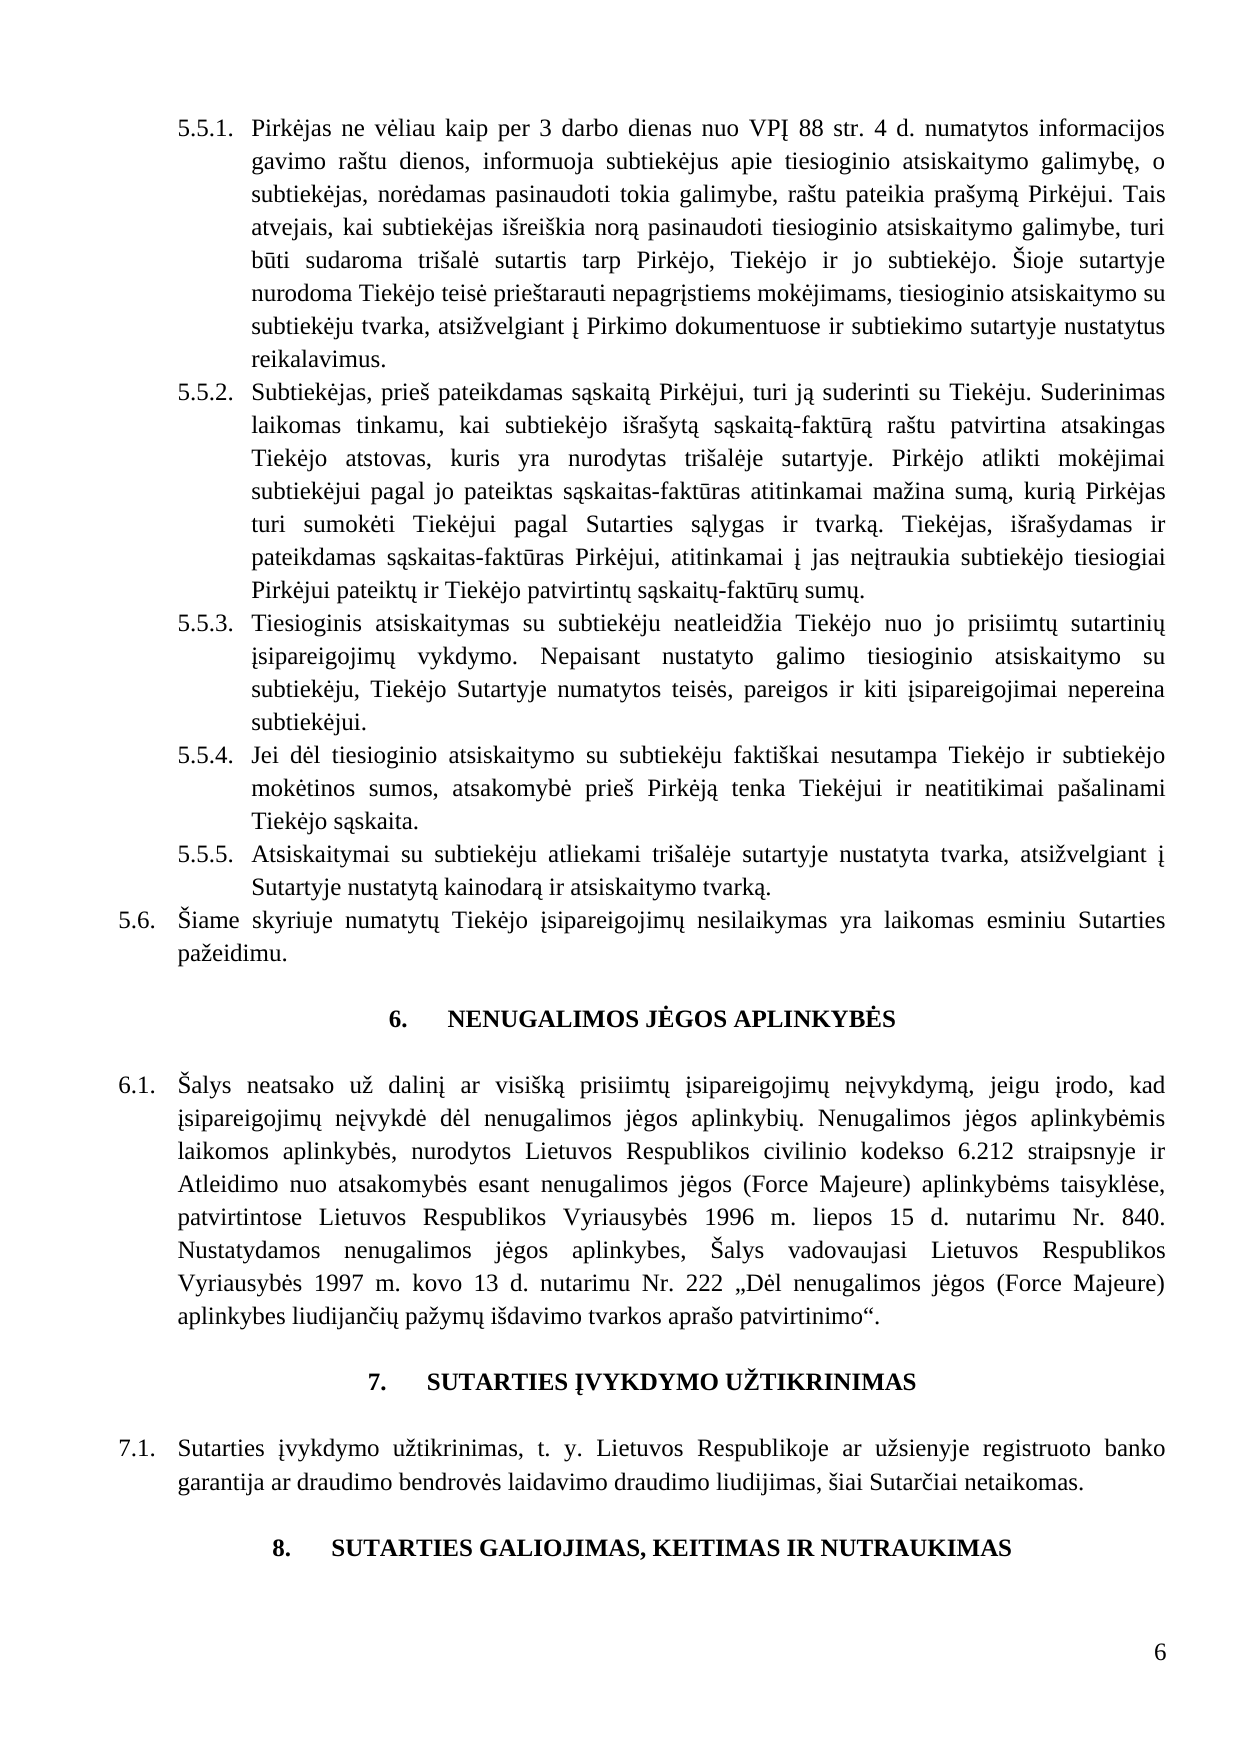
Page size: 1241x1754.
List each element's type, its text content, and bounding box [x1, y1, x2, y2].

list Atsiskaitymai su subtiekėju atliekami trišalėje sutartyje nustatyta tvarka, atsižvelgiant į Sutartyje nustatytą kainodarą ir atsiskaitymo tvarką. [177, 839, 1166, 901]
list Pirkėjas ne vėliau kaip per 3 darbo dienas nuo VPĮ 88 str. 4 d. numatytos informacijos gavimo raštu dienos, informuoja subtiekėjus apie tiesioginio atsiskaitymo galimybę, o subtiekėjas, norėdamas pasinaudoti tokia galimybe, raštu pateikia prašymą Pirkėjui. Tais atvejais, kai subtiekėjas išreiškia norą pasinaudoti tiesioginio atsiskaitymo galimybe, turi būti sudaroma trišalė sutartis tarp Pirkėjo, Tiekėjo ir jo subtiekėjo. Šioje sutartyje nurodoma Tiekėjo teisė prieštarauti nepagrįstiems mokėjimams, tiesioginio atsiskaitymo su subtiekėju tvarka, atsižvelgiant į Pirkimo dokumentuose ir subtiekimo sutartyje nustatytus reikalavimus. [177, 113, 1166, 373]
list Šiame skyriuje numatytų Tiekėjo įsipareigojimų nesilaikymas yra laikomas esminiu Sutarties pažeidimu. [118, 905, 1166, 967]
list Tiesioginis atsiskaitymas su subtiekėju neatleidžia Tiekėjo nuo jo prisiimtų sutartinių įsipareigojimų vykdymo. Nepaisant nustatyto galimo tiesioginio atsiskaitymo su subtiekėju, Tiekėjo Sutartyje numatytos teisės, pareigos ir kiti įsipareigojimai nepereina subtiekėjui. [177, 608, 1166, 736]
list Jei dėl tiesioginio atsiskaitymo su subtiekėju faktiškai nesutampa Tiekėjo ir subtiekėjo mokėtinos sumos, atsakomybė prieš Pirkėją tenka Tiekėjui ir neatitikimai pašalinami Tiekėjo sąskaita. [177, 740, 1166, 835]
list Sutarties įvykdymo užtikrinimas, t. y. Lietuvos Respublikoje ar užsienyje registruoto banko garantija ar draudimo bendrovės laidavimo draudimo liudijimas, šiai Sutarčiai netaikomas. [118, 1433, 1166, 1495]
list SUTARTIES GALIOJIMAS, KEITIMAS IR NUTRAUKIMAS [118, 1533, 1166, 1561]
list NENUGALIMOS JĖGOS APLINKYBĖS [118, 1004, 1166, 1033]
list SUTARTIES ĮVYKDYMO UŽTIKRINIMAS [118, 1367, 1166, 1396]
list Subtiekėjas, prieš pateikdamas sąskaitą Pirkėjui, turi ją suderinti su Tiekėju. Suderinimas laikomas tinkamu, kai subtiekėjo išrašytą sąskaitą-faktūrą raštu patvirtina atsakingas Tiekėjo atstovas, kuris yra nurodytas trišalėje sutartyje. Pirkėjo atlikti mokėjimai subtiekėjui pagal jo pateiktas sąskaitas-faktūras atitinkamai mažina sumą, kurią Pirkėjas turi sumokėti Tiekėjui pagal Sutarties sąlygas ir tvarką. Tiekėjas, išrašydamas ir pateikdamas sąskaitas-faktūras Pirkėjui, atitinkamai į jas neįtraukia subtiekėjo tiesiogiai Pirkėjui pateiktų ir Tiekėjo patvirtintų sąskaitų-faktūrų sumų. [177, 377, 1166, 604]
list Šalys neatsako už dalinį ar visišką prisiimtų įsipareigojimų neįvykdymą, jeigu įrodo, kad įsipareigojimų neįvykdė dėl nenugalimos jėgos aplinkybių. Nenugalimos jėgos aplinkybėmis laikomos aplinkybės, nurodytos Lietuvos Respublikos civilinio kodekso 6.212 straipsnyje ir Atleidimo nuo atsakomybės esant nenugalimos jėgos (Force Majeure) aplinkybėms taisyklėse, patvirtintose Lietuvos Respublikos Vyriausybės 1996 m. liepos 15 d. nutarimu Nr. 840. Nustatydamos nenugalimos jėgos aplinkybes, Šalys vadovaujasi Lietuvos Respublikos Vyriausybės 1997 m. kovo 13 d. nutarimu Nr. 222 „Dėl nenugalimos jėgos (Force Majeure) aplinkybes liudijančių pažymų išdavimo tvarkos aprašo patvirtinimo“. [118, 1070, 1166, 1330]
